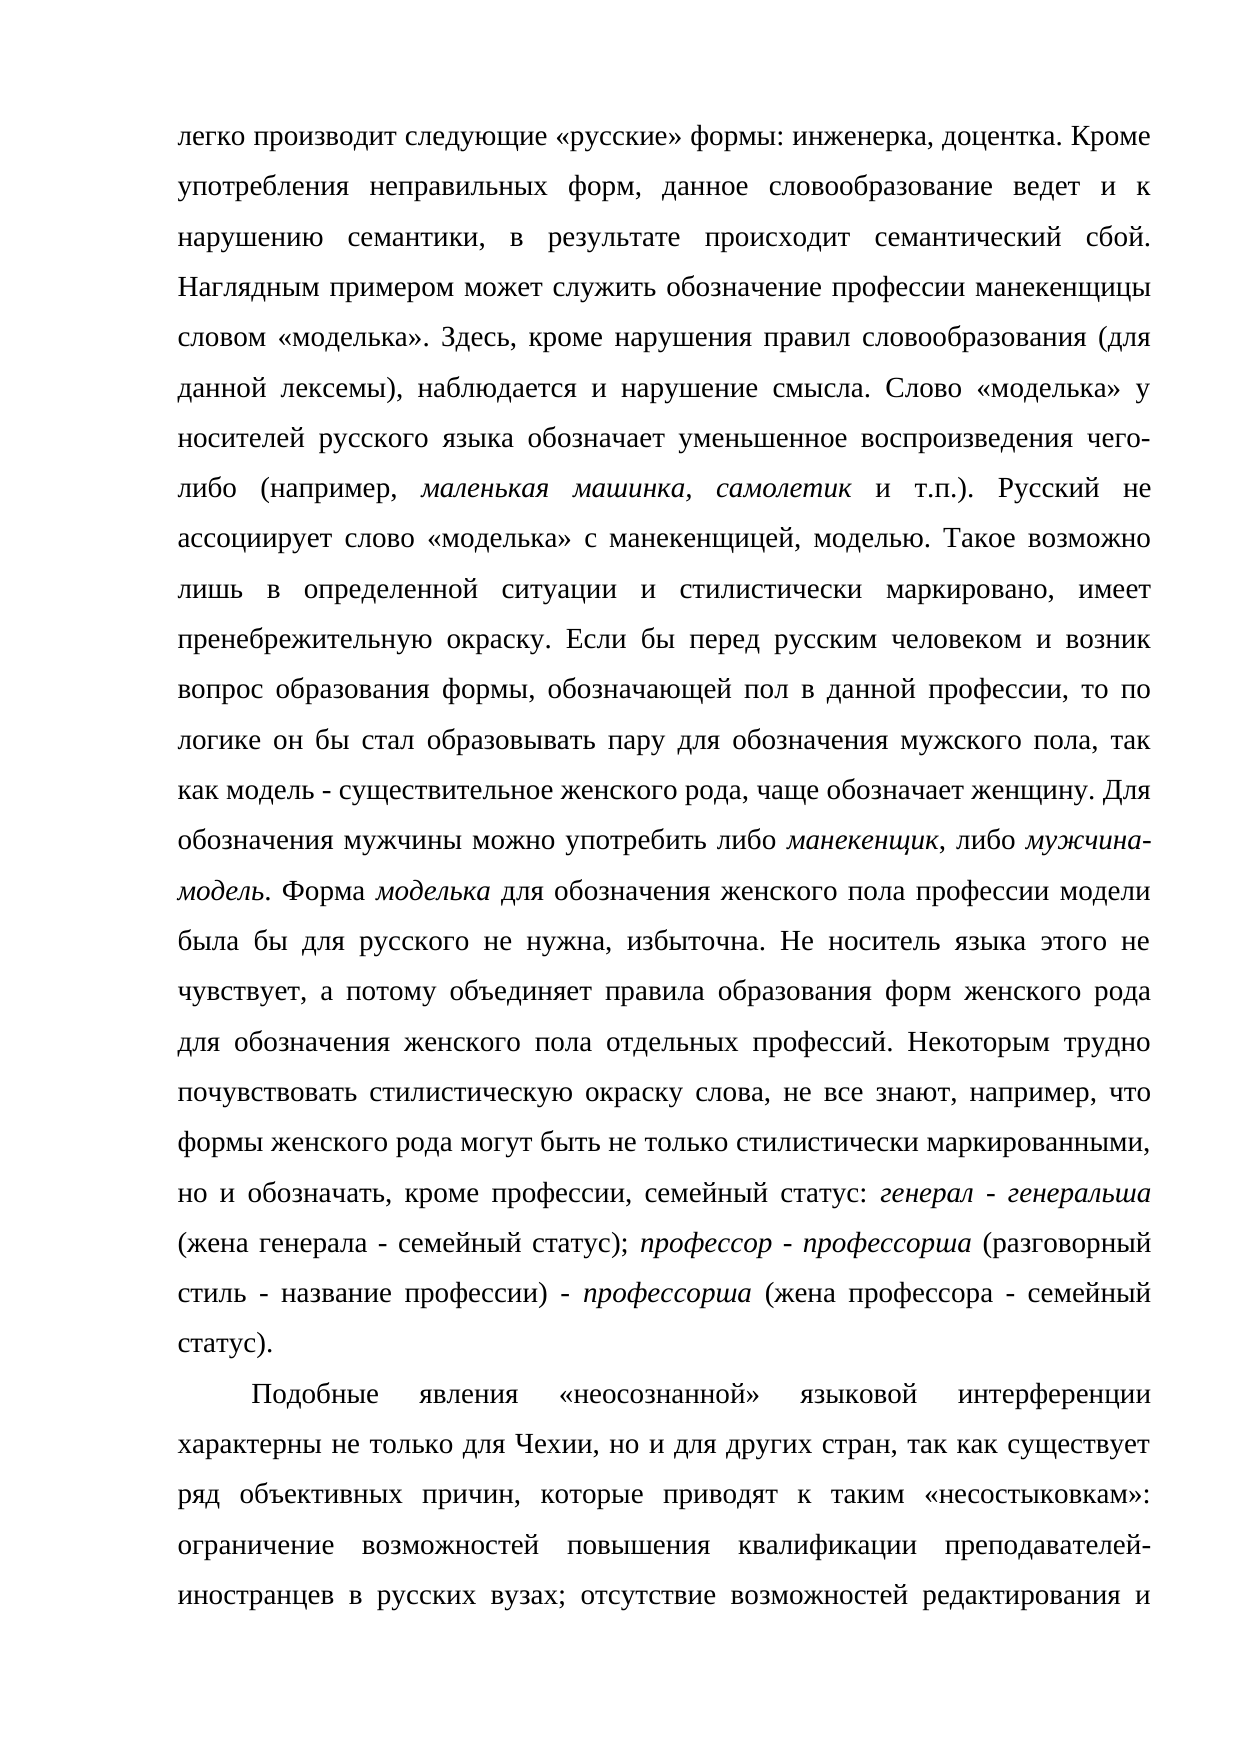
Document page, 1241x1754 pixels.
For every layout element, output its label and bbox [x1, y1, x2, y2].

text [177, 118, 1152, 1359]
text [177, 1376, 1152, 1611]
